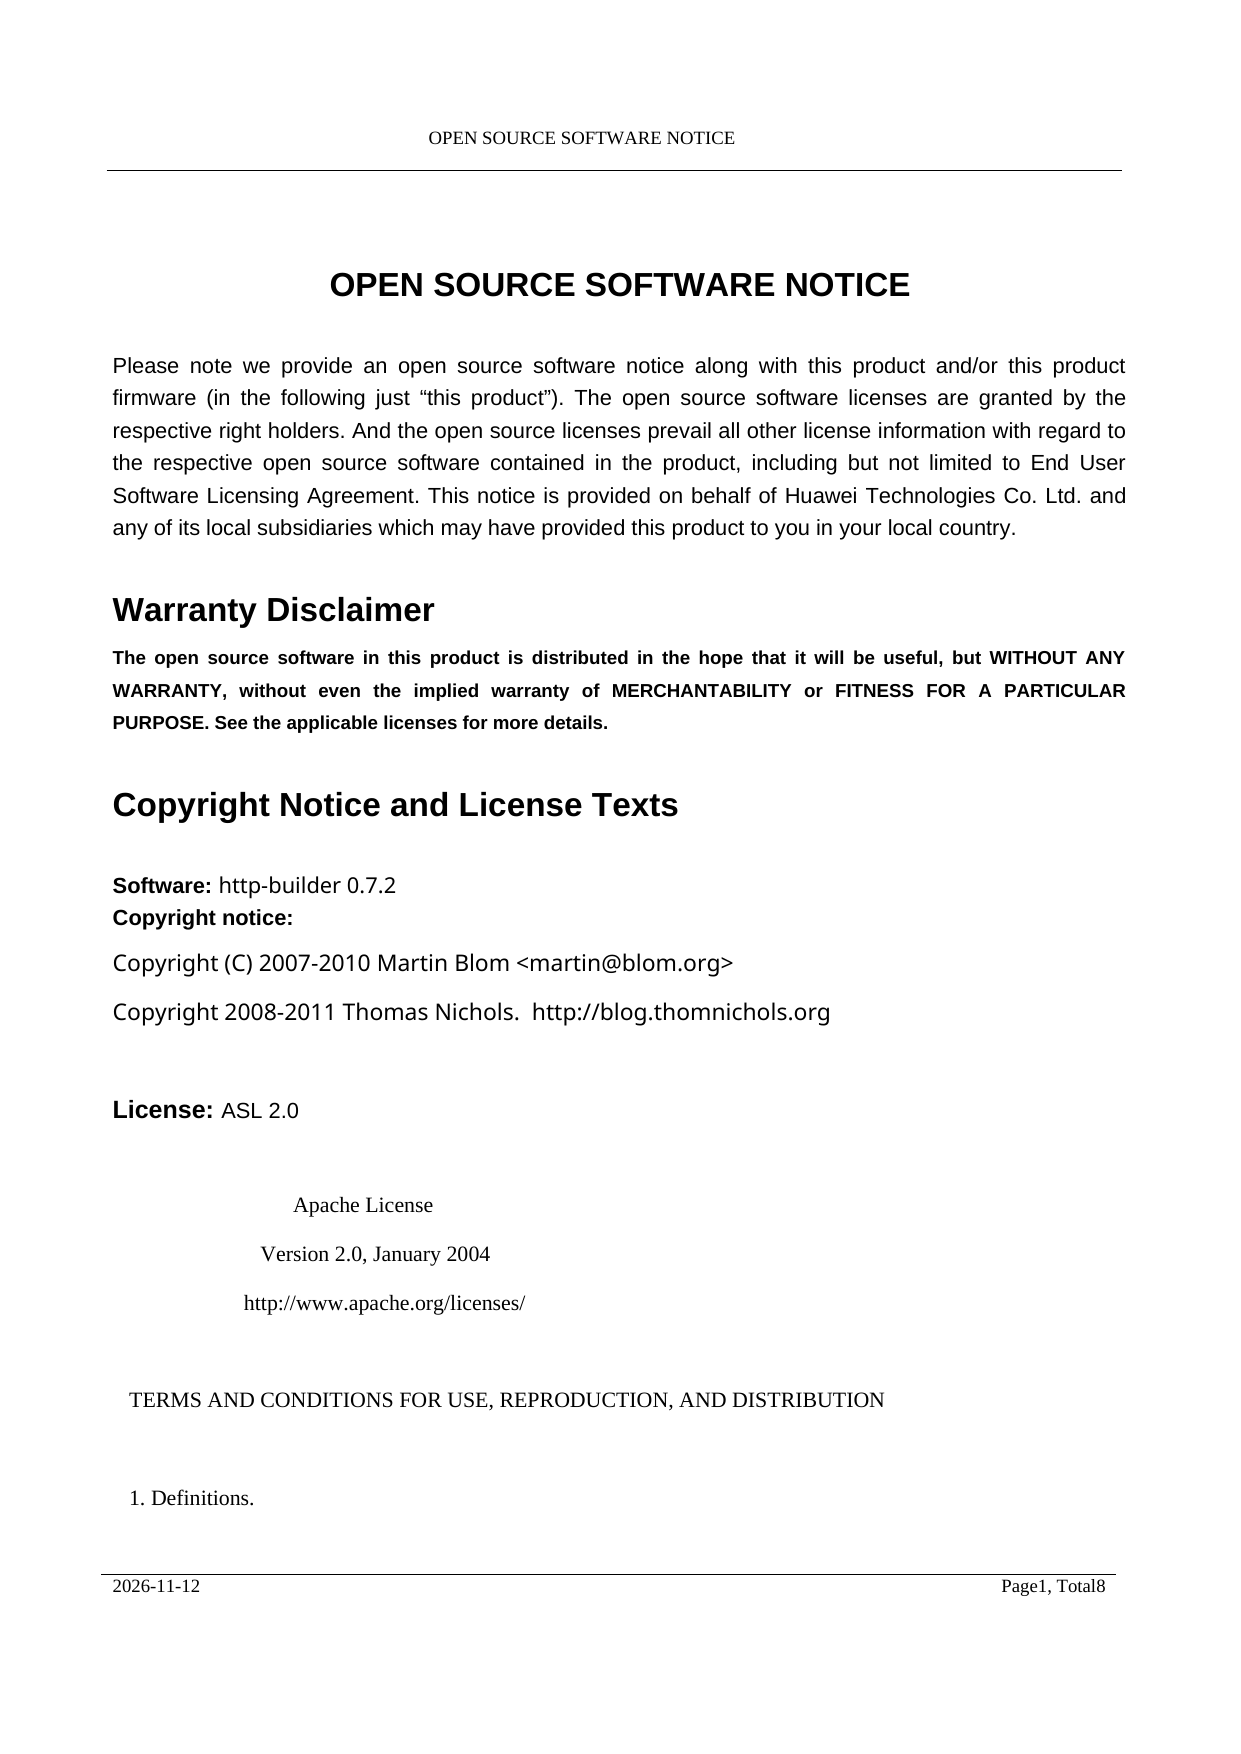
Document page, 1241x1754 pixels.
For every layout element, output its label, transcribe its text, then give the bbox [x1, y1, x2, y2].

text OPEN SOURCE SOFTWARE NOTICE [112, 251, 1128, 316]
text The open source software in this product is distributed in the hope that it will be useful, but WITHOUT ANY WARRANTY, without even the implied warranty of MERCHANTABILITY or FITNESS FOR A PARTICULAR PURPOSE. See the applicable licenses for more details. [112, 641, 1128, 739]
text Warranty Disclaimer [112, 576, 1128, 641]
text Copyright (C) 2007-2010 Martin Blom <martin@blom.org> Copyright 2008-2011 Thomas Nichols. http://blog.thomnichols.org [112, 947, 1128, 1077]
text Copyright notice: [112, 901, 1128, 934]
text License: ASL 2.0 [112, 1093, 1128, 1125]
text Please note we provide an open source software notice along with this product and/or this product firmware (in the following just “this product”). The open source software licenses are granted by the respective right holders. And the open source licenses prevail all other license information with regard to the respective open source software contained in the product, including but not limited to End User Software Licensing Agreement. This notice is provided on behalf of Huawei Technologies Co. Ltd. and any of its local subsidiaries which may have provided this product to you in your local country. [112, 349, 1128, 544]
text Software: http-builder 0.7.2 [112, 869, 1128, 901]
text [112, 1140, 1128, 1513]
text Copyright Notice and License Texts [112, 771, 1128, 836]
